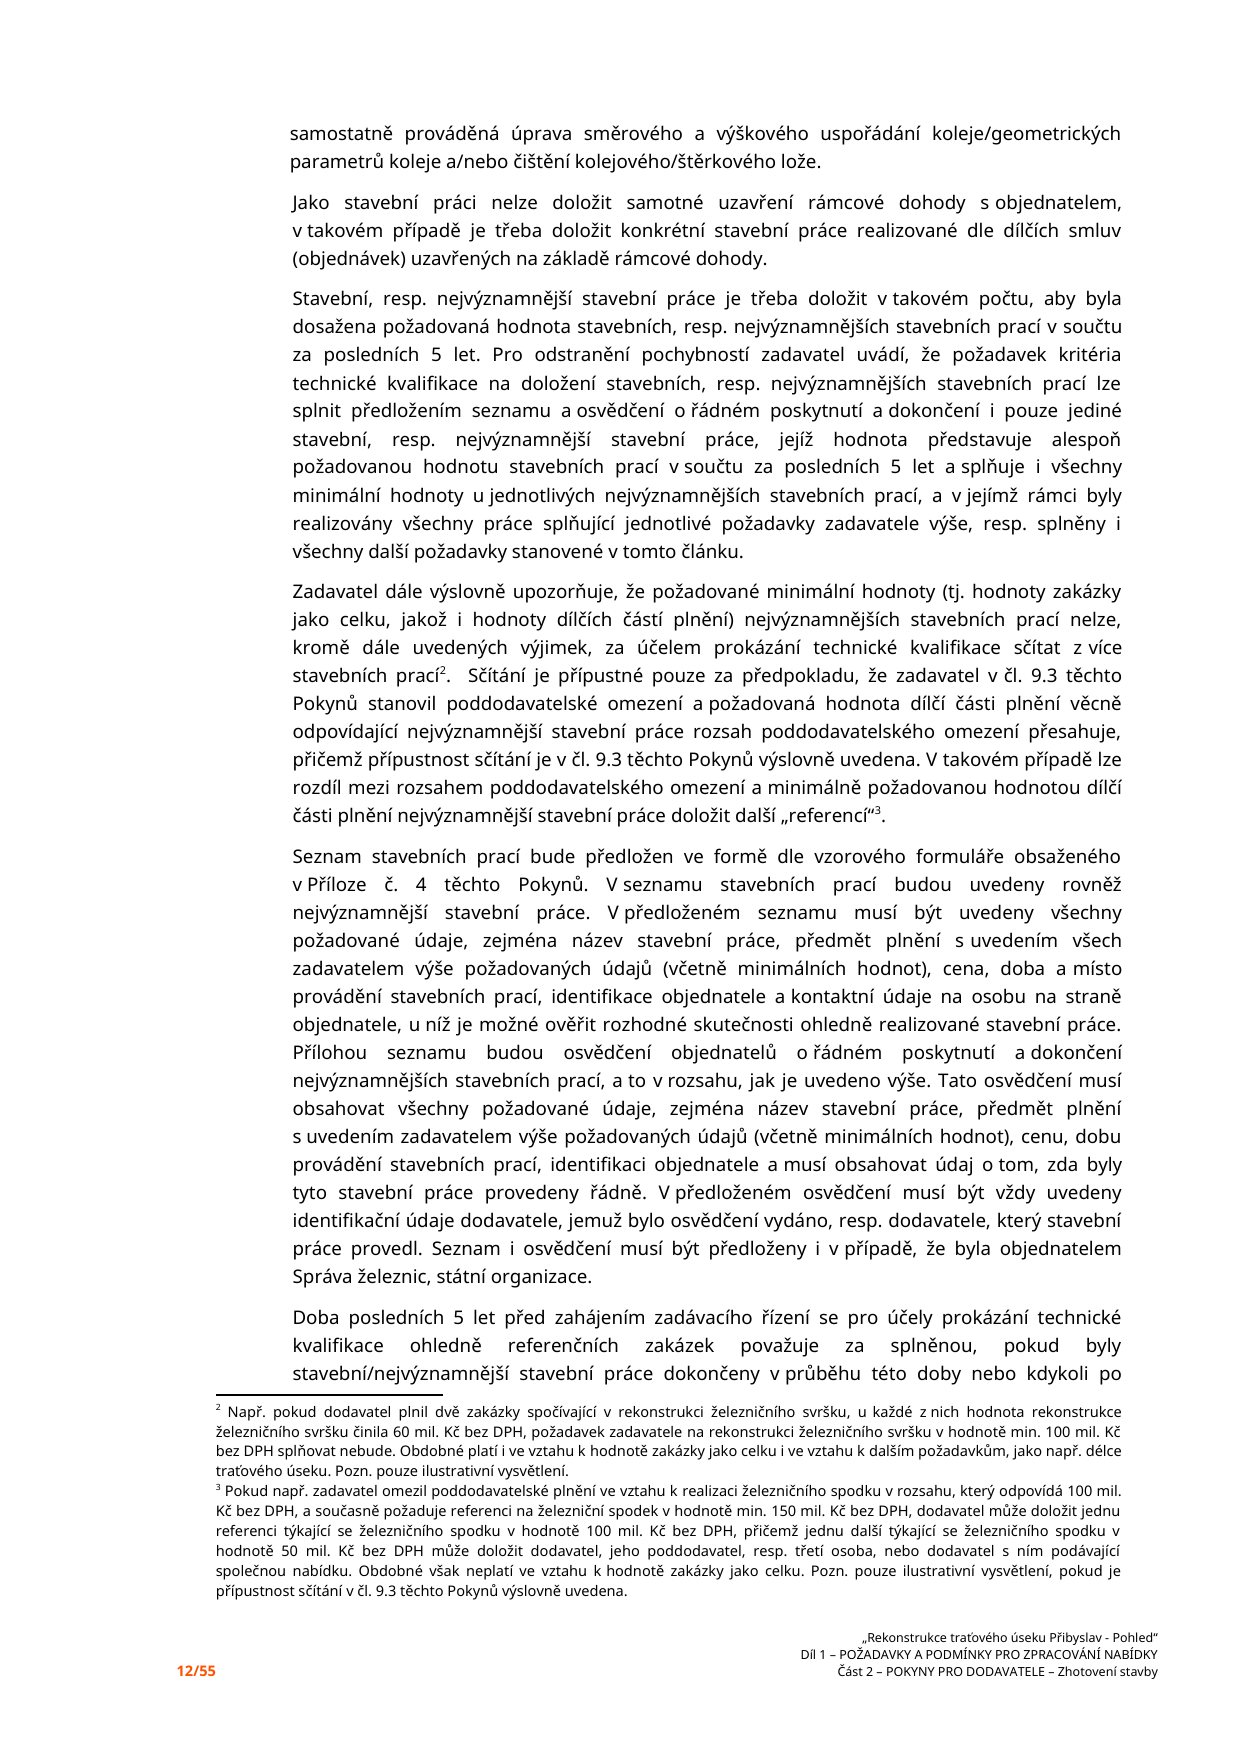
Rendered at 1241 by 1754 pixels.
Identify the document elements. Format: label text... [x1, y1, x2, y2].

text Stavební, resp. nejvýznamnější stavební práce je třeba doložit v takovém počtu, aby byla dosažena požadovaná hodnota stavebních, resp. nejvýznamnějších stavebních prací v součtu za posledních 5 let. Pro odstranění pochybností zadavatel uvádí, že požadavek kritéria technické kvalifikace na doložení stavebních, resp. nejvýznamnějších stavebních prací lze splnit předložením seznamu a osvědčení o řádném poskytnutí a dokončení i pouze jediné stavební, resp. nejvýznamnější stavební práce, jejíž hodnota představuje alespoň požadovanou hodnotu stavebních prací v součtu za posledních 5 let a splňuje i všechny minimální hodnoty u jednotlivých nejvýznamnějších stavebních prací, a v jejímž rámci byly realizovány všechny práce splňující jednotlivé požadavky zadavatele výše, resp. splněny i všechny další požadavky stanovené v tomto článku. [292, 286, 1122, 563]
text Jako stavební práci nelze doložit samotné uzavření rámcové dohody s objednatelem, v takovém případě je třeba doložit konkrétní stavební práce realizované dle dílčích smluv (objednávek) uzavřených na základě rámcové dohody. [292, 189, 1122, 271]
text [292, 1304, 1122, 1386]
text Seznam stavebních prací bude předložen ve formě dle vzorového formuláře obsaženého v Příloze č. 4 těchto Pokynů. V seznamu stavebních prací budou uvedeny rovněž nejvýznamnější stavební práce. V předloženém seznamu musí být uvedeny všechny požadované údaje, zejména název stavební práce, předmět plnění s uvedením všech zadavatelem výše požadovaných údajů (včetně minimálních hodnot), cena, doba a místo provádění stavebních prací, identifikace objednatele a kontaktní údaje na osobu na straně objednatele, u níž je možné ověřit rozhodné skutečnosti ohledně realizované stavební práce. Přílohou seznamu budou osvědčení objednatelů o řádném poskytnutí a dokončení nejvýznamnějších stavebních prací, a to v rozsahu, jak je uvedeno výše. Tato osvědčení musí obsahovat všechny požadované údaje, zejména název stavební práce, předmět plnění s uvedením zadavatelem výše požadovaných údajů (včetně minimálních hodnot), cenu, dobu provádění stavebních prací, identifikaci objednatele a musí obsahovat údaj o tom, zda byly tyto stavební práce provedeny řádně. V předloženém osvědčení musí být vždy uvedeny identifikační údaje dodavatele, jemuž bylo osvědčení vydáno, resp. dodavatele, který stavební práce provedl. Seznam i osvědčení musí být předloženy i v případě, že byla objednatelem Správa železnic, státní organizace. [292, 843, 1122, 1289]
text Zadavatel dále výslovně upozorňuje, že požadované minimální hodnoty (tj. hodnoty zakázky jako celku, jakož i hodnoty dílčích částí plnění) nejvýznamnějších stavebních prací nelze, kromě dále uvedených výjimek, za účelem prokázání technické kvalifikace sčítat z více stavebních prací. Sčítání je přípustné pouze za předpokladu, že zadavatel v čl. 9.3 těchto Pokynů stanovil poddodavatelské omezení a požadovaná hodnota dílčí části plnění věcně odpovídající nejvýznamnější stavební práce rozsah poddodavatelského omezení přesahuje, přičemž přípustnost sčítání je v čl. 9.3 těchto Pokynů výslovně uvedena. V takovém případě lze rozdíl mezi rozsahem poddodavatelského omezení a minimálně požadovanou hodnotou dílčí části plnění nejvýznamnější stavební práce doložit další „referencí“. [292, 578, 1122, 828]
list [289, 121, 1122, 174]
